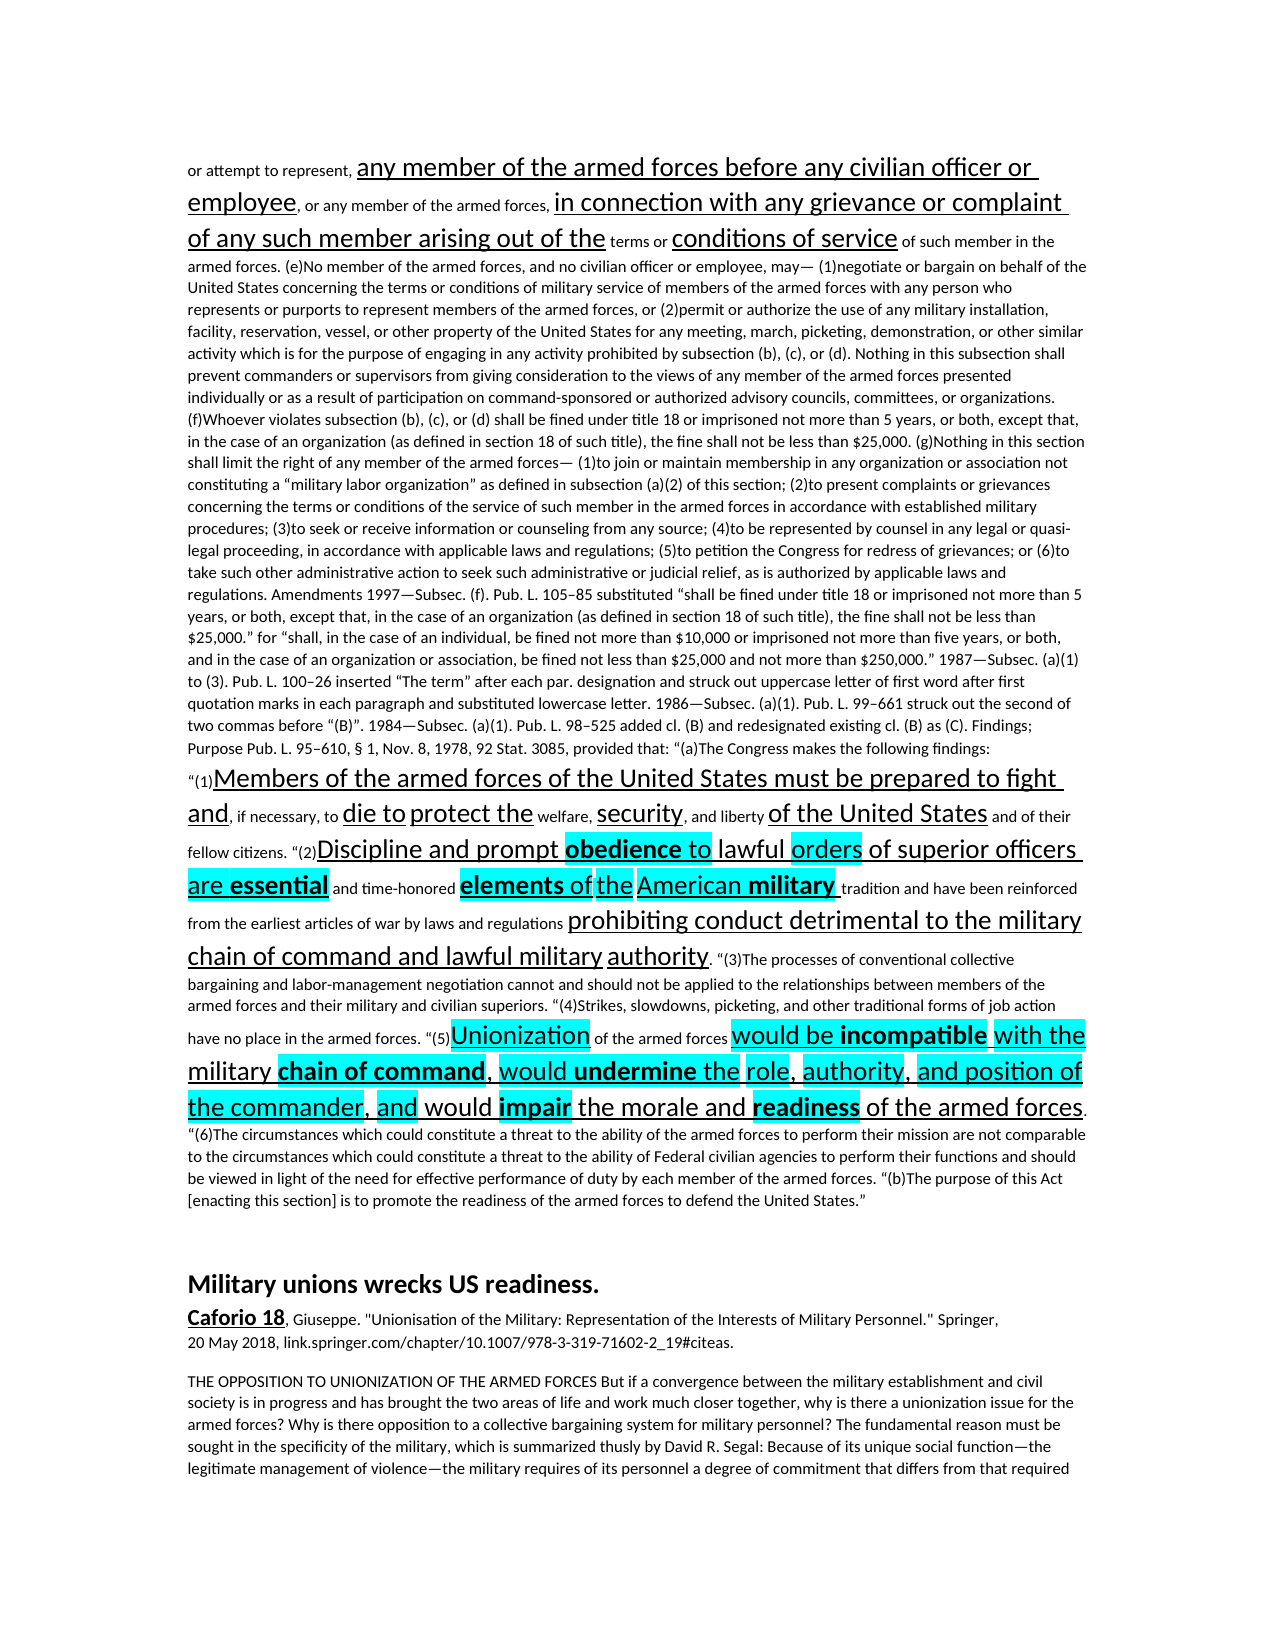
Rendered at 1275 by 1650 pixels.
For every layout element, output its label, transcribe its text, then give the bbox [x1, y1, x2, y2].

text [187, 150, 1087, 1210]
subtitle Military unions wrecks US readiness. [187, 1267, 1087, 1300]
text Caforio 18, Giuseppe. "Unionisation of the Military: Representation of the Interests of Military Personnel." Springer, 20 May 2018, link.springer.com/chapter/10.1007/978-3-319-71602-2_19#citeas. [187, 1303, 1087, 1353]
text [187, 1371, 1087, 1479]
